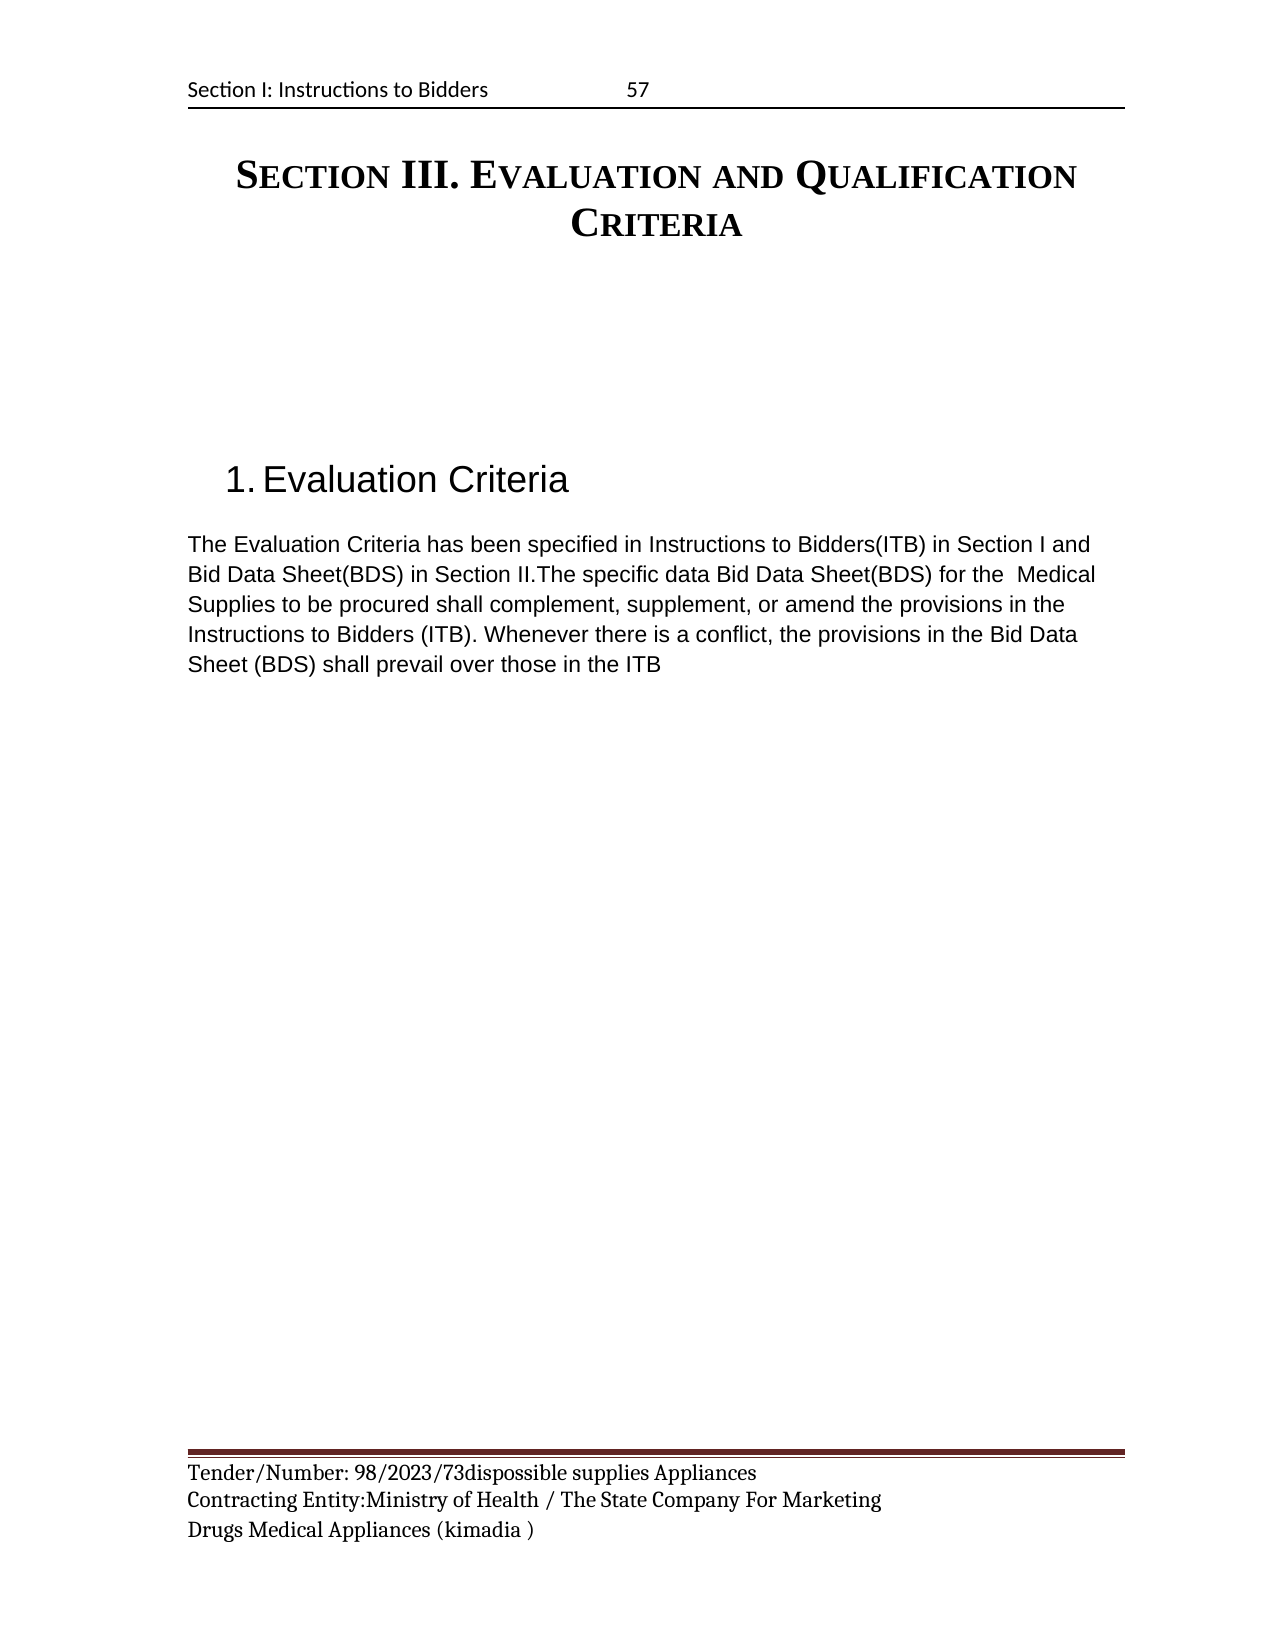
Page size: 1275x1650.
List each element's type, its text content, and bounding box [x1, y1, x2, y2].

text The Evaluation Criteria has been specified in Instructions to Bidders(ITB) in Section I and Bid Data Sheet(BDS) in Section II.The specific data Bid Data Sheet(BDS) for the Medical Supplies to be procured shall complement, supplement, or amend the provisions in the Instructions to Bidders (ITB). Whenever there is a conflict, the provisions in the Bid Data Sheet (BDS) shall prevail over those in the ITB [187, 531, 1125, 678]
subtitle Section III. Evaluation and Qualification Criteria [187, 150, 1125, 246]
list Evaluation Criteria [225, 457, 1125, 500]
